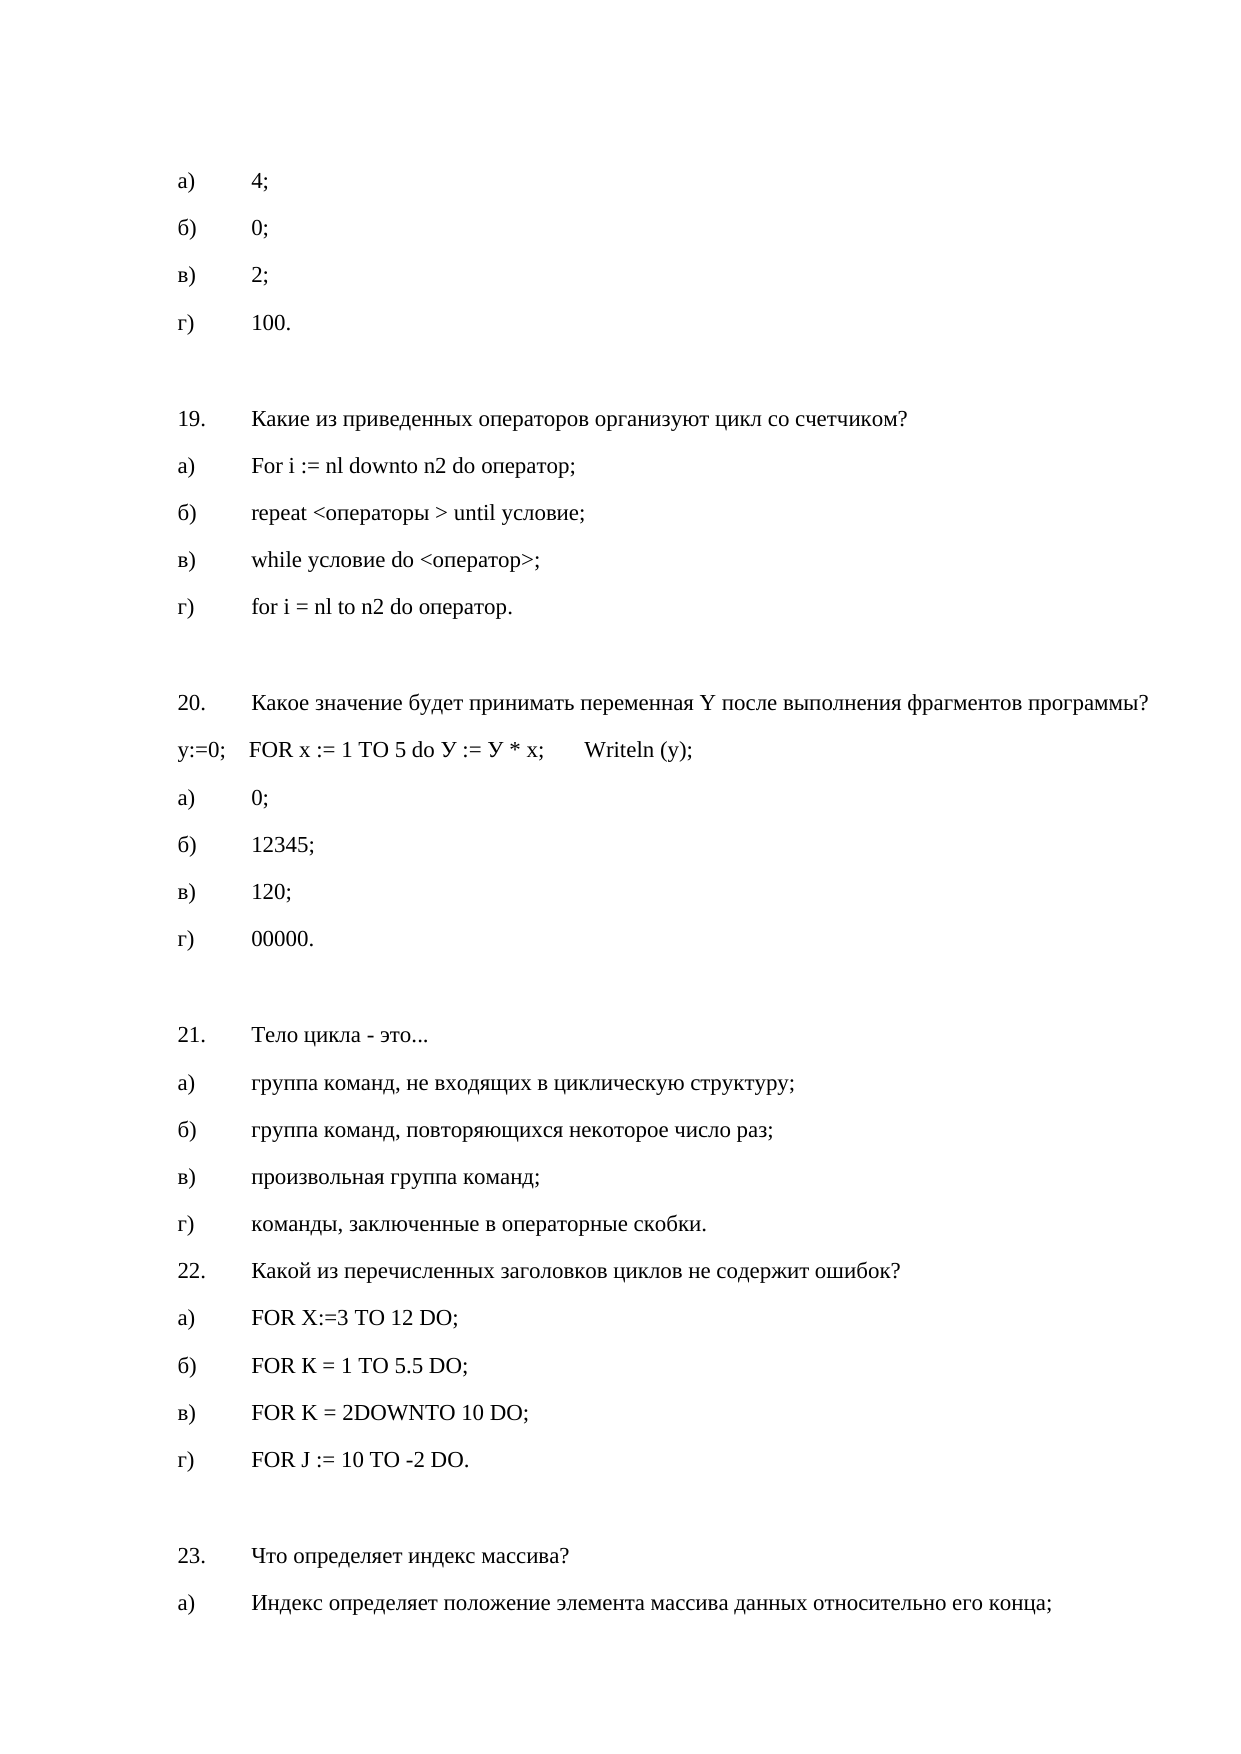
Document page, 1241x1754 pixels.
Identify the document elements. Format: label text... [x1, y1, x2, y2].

text а) FOR X:=3 ТО 12 DO; [177, 1304, 1152, 1331]
text в) 120; [177, 878, 1152, 904]
text 22. Какой из перечисленных заголовков циклов не содержит ошибок? [177, 1257, 1152, 1284]
text а) 4; [177, 167, 1152, 193]
text б) 0; [177, 214, 1152, 241]
text 19. Какие из приведенных операторов организуют цикл со счетчиком? [177, 404, 1152, 431]
text б) 12345; [177, 831, 1152, 857]
text 21. Тело цикла - это... [177, 1021, 1152, 1048]
text а) Индекс определяет положение элемента массива данных относительно его конца; [177, 1589, 1152, 1616]
text а) группа команд, не входящих в циклическую структуру; [177, 1068, 1152, 1095]
text а) For i := nl downto n2 do оператор; [177, 452, 1152, 478]
text б) группа команд, повторяющихся некоторое число раз; [177, 1116, 1152, 1142]
text г) for i = nl to n2 do оператор. [177, 593, 1152, 620]
text г) 00000. [177, 925, 1152, 952]
text в) FOR K = 2DOWNTO 10 DO; [177, 1399, 1152, 1425]
text г) FOR J := 10 TO -2 DO. [177, 1446, 1152, 1472]
text г) 100. [177, 308, 1152, 335]
text 23. Что определяет индекс массива? [177, 1542, 1152, 1568]
text б) repeat <операторы > until условие; [177, 499, 1152, 525]
text в) while условие do <оператор>; [177, 546, 1152, 572]
text а) 0; [177, 784, 1152, 810]
text в) произвольная группа команд; [177, 1163, 1152, 1189]
text б) FOR К = 1 ТО 5.5 DO; [177, 1352, 1152, 1378]
text в) 2; [177, 261, 1152, 288]
text г) команды, заключенные в операторные скобки. [177, 1210, 1152, 1236]
text у:=0; FOR х := 1 ТО 5 do У := У * х; Writeln (у); [177, 737, 1152, 763]
text 20. Какое значение будет принимать переменная Y после выполнения фрагментов программы? [177, 689, 1152, 716]
